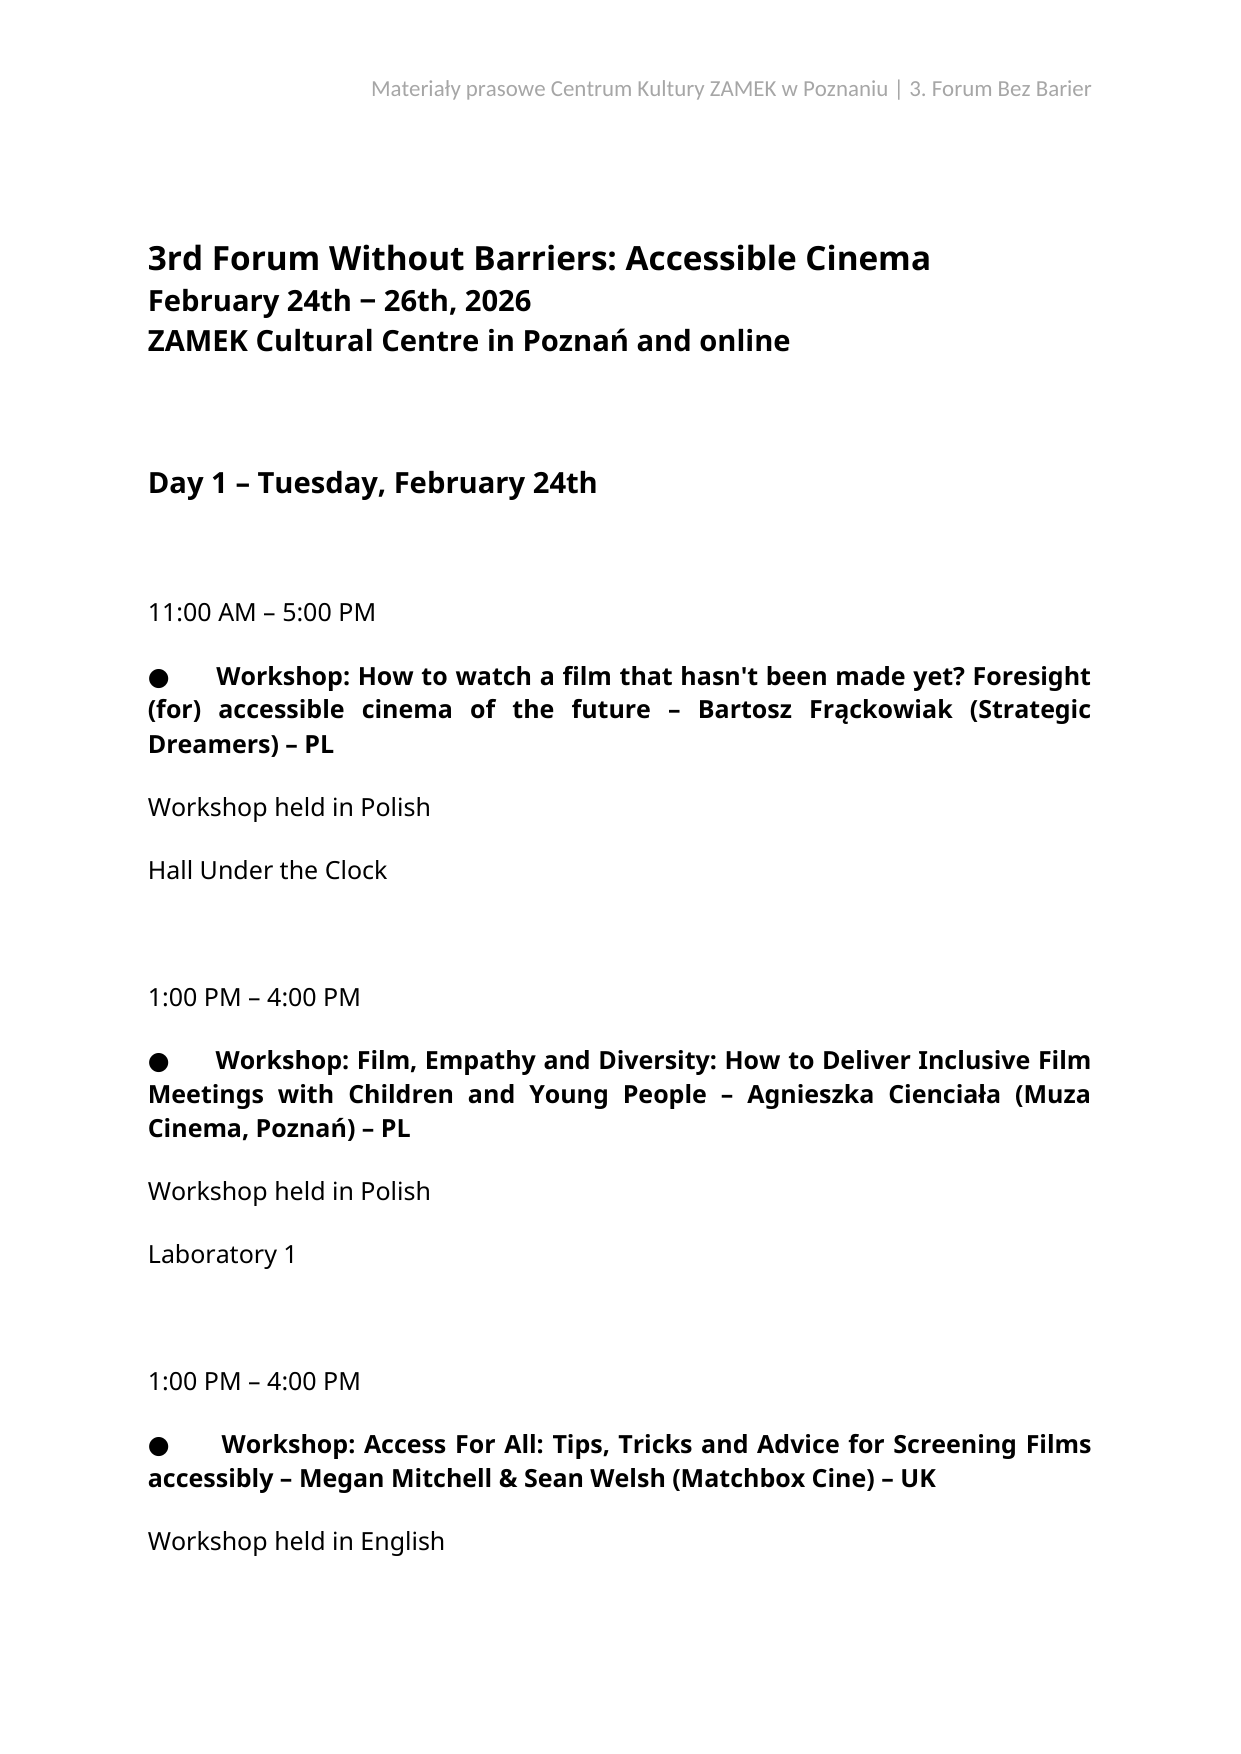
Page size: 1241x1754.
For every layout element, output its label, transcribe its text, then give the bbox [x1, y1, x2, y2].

text Laboratory 1 [148, 1237, 1093, 1271]
text ● Workshop: Access For All: Tips, Tricks and Advice for Screening Films accessibly – Megan Mitchell & Sean Welsh (Matchbox Cine) – UK [148, 1427, 1093, 1495]
text Workshop held in Polish [148, 1174, 1093, 1208]
text ZAMEK Cultural Centre in Poznań and online [148, 320, 1093, 360]
text ● Workshop: Film, Empathy and Diversity: How to Deliver Inclusive Film Meetings with Children and Young People – Agnieszka Cienciała (Muza Cinema, Poznań) – PL [148, 1042, 1093, 1144]
text February 24th ‒ 26th, 2026 [148, 281, 1093, 320]
text 1:00 PM – 4:00 PM [148, 1363, 1093, 1397]
text Workshop held in Polish [148, 789, 1093, 823]
text ● Workshop: How to watch a film that hasn't been made yet? Foresight (for) accessible cinema of the future – Bartosz Frąckowiak (Strategic Dreamers) – PL [148, 658, 1093, 760]
text 3rd Forum Without Barriers: Accessible Cinema [148, 235, 1093, 281]
text 1:00 PM – 4:00 PM [148, 979, 1093, 1013]
text 11:00 AM – 5:00 PM [148, 595, 1093, 629]
text Day 1 – Tuesday, February 24th [148, 463, 1093, 502]
text Hall Under the Clock [148, 853, 1093, 887]
text Workshop held in English [148, 1524, 1093, 1558]
